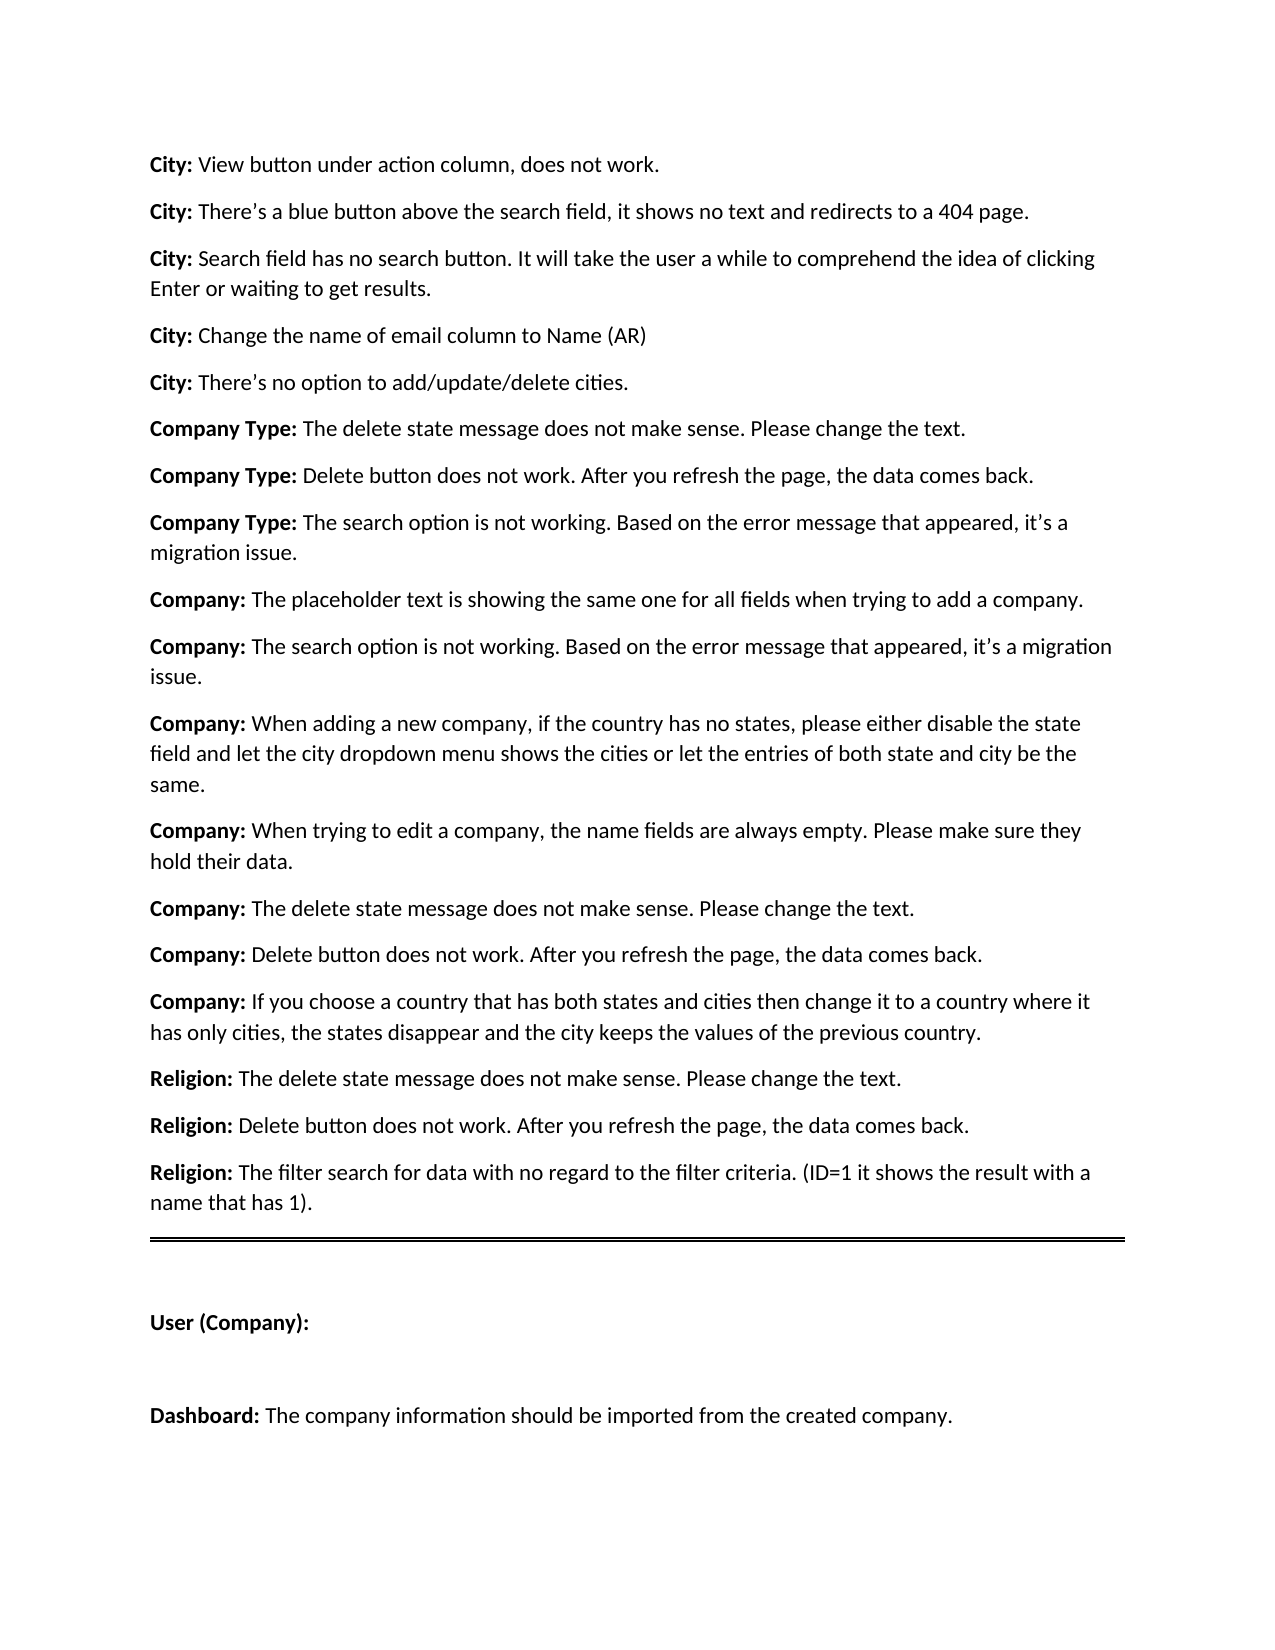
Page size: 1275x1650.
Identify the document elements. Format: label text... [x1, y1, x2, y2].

text Religion: The delete state message does not make sense. Please change the text. [150, 1064, 1125, 1093]
text Company: When adding a new company, if the country has no states, please either disable the state field and let the city dropdown menu shows the cities or let the entries of both state and city be the same. [150, 709, 1125, 798]
text Company: The search option is not working. Based on the error message that appeared, it’s a migration issue. [150, 632, 1125, 691]
text City: There’s a blue button above the search field, it shows no text and redirects to a 404 page. [150, 197, 1125, 225]
text Company Type: The delete state message does not make sense. Please change the text. [150, 414, 1125, 443]
text Religion: The filter search for data with no regard to the filter criteria. (ID=1 it shows the result with a name that has 1). [150, 1158, 1125, 1237]
text City: Search field has no search button. It will take the user a while to comprehend the idea of clicking Enter or waiting to get results. [150, 244, 1125, 302]
text Company Type: The search option is not working. Based on the error message that appeared, it’s a migration issue. [150, 508, 1125, 567]
text City: Change the name of email column to Name (AR) [150, 321, 1125, 349]
text Company: The placeholder text is showing the same one for all fields when trying to add a company. [150, 585, 1125, 613]
text Company: Delete button does not work. After you refresh the page, the data comes back. [150, 941, 1125, 969]
text Dashboard: The company information should be imported from the created company. [150, 1402, 1125, 1429]
text Company: The delete state message does not make sense. Please change the text. [150, 894, 1125, 922]
text Religion: Delete button does not work. After you refresh the page, the data comes back. [150, 1111, 1125, 1139]
text Company Type: Delete button does not work. After you refresh the page, the data comes back. [150, 461, 1125, 489]
text Company: When trying to edit a company, the name fields are always empty. Please make sure they hold their data. [150, 817, 1125, 875]
text User (Company): [150, 1308, 1125, 1336]
text City: There’s no option to add/update/delete cities. [150, 368, 1125, 396]
text Company: If you choose a country that has both states and cities then change it to a country where it has only cities, the states disappear and the city keeps the values of the previous country. [150, 987, 1125, 1046]
text City: View button under action column, does not work. [150, 150, 1125, 178]
